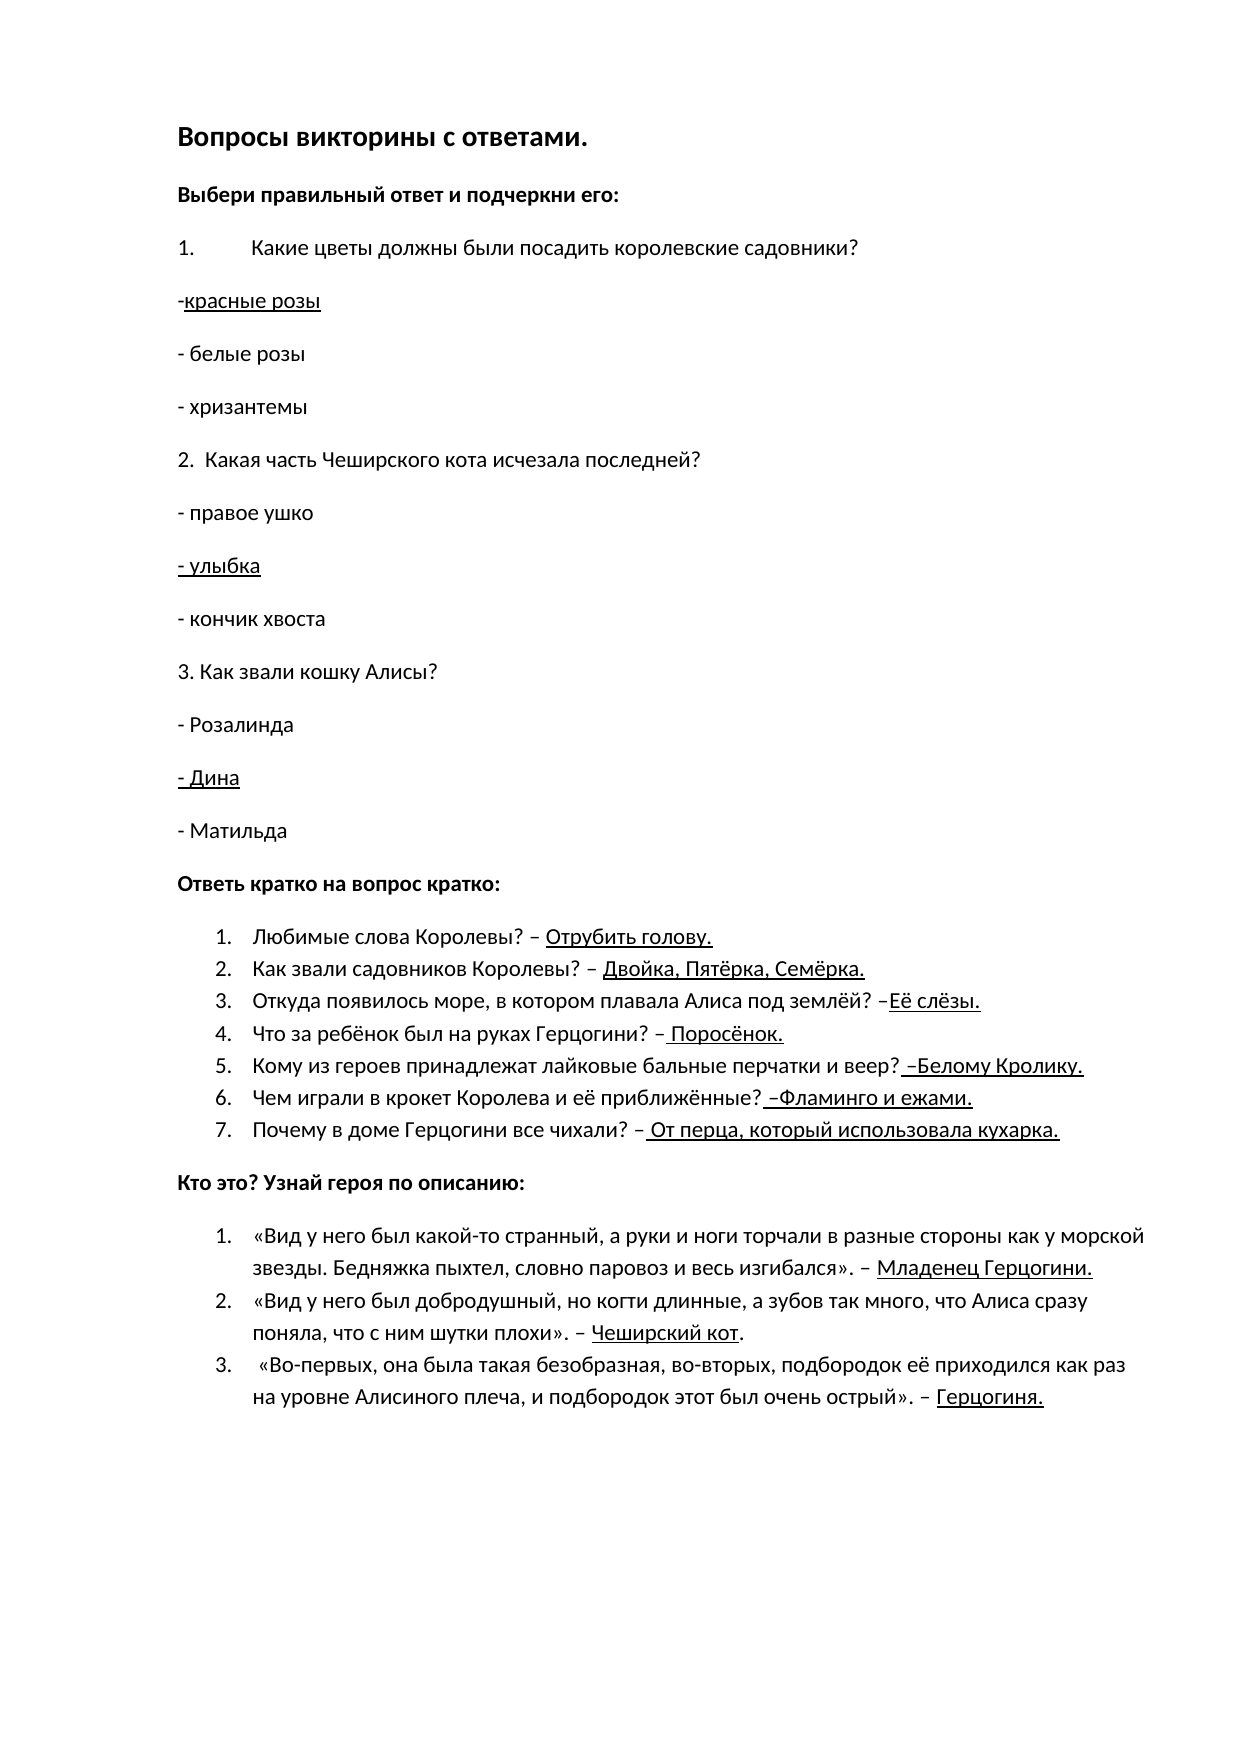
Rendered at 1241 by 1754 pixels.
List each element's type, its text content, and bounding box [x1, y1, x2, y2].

list Что за ребёнок был на руках Герцогини? – Поросёнок. [215, 1019, 1152, 1047]
list Как звали садовников Королевы? – Двойка, Пятёрка, Семёрка. [215, 954, 1152, 982]
list Какие цветы должны были посадить королевские садовники? [177, 233, 1152, 261]
text Ответь кратко на вопрос кратко: [177, 869, 1152, 897]
text - белые розы [177, 339, 1152, 367]
text - правое ушко [177, 498, 1152, 526]
text - хризантемы [177, 392, 1152, 420]
text Кто это? Узнай героя по описанию: [177, 1168, 1152, 1196]
text -красные розы [177, 286, 1152, 314]
text 3. Как звали кошку Алисы? [177, 657, 1152, 685]
text 2. Какая часть Чеширского кота исчезала последней? [177, 445, 1152, 473]
list Откуда появилось море, в котором плавала Алиса под землёй? –Её слёзы. [215, 987, 1152, 1014]
text - кончик хвоста [177, 604, 1152, 632]
list «Вид у него был добродушный, но когти длинные, а зубов так много, что Алиса сразу поняла, что с ним шутки плохи». – Чеширский кот. [215, 1286, 1152, 1346]
text Вопросы викторины с ответами. [177, 118, 1152, 154]
text Выбери правильный ответ и подчеркни его: [177, 180, 1152, 208]
list Кому из героев принадлежат лайковые бальные перчатки и веер? –Белому Кролику. [215, 1051, 1152, 1079]
text - Дина [177, 763, 1152, 791]
list Чем играли в крокет Королева и её приближённые? –Фламинго и ежами. [215, 1083, 1152, 1111]
list Любимые слова Королевы? – Отрубить голову. [215, 922, 1152, 950]
list «Во-первых, она была такая безобразная, во-вторых, подбородок её приходился как раз на уровне Алисиного плеча, и подбородок этот был очень острый». – Герцогиня. [215, 1350, 1152, 1410]
text - улыбка [177, 551, 1152, 579]
text - Матильда [177, 816, 1152, 844]
list Почему в доме Герцогини все чихали? – От перца, который использовала кухарка. [215, 1115, 1152, 1143]
text - Розалинда [177, 710, 1152, 738]
list «Вид у него был какой-то странный, а руки и ноги торчали в разные стороны как у морской звезды. Бедняжка пыхтел, словно паровоз и весь изгибался». – Младенец Герцогини. [215, 1221, 1152, 1282]
